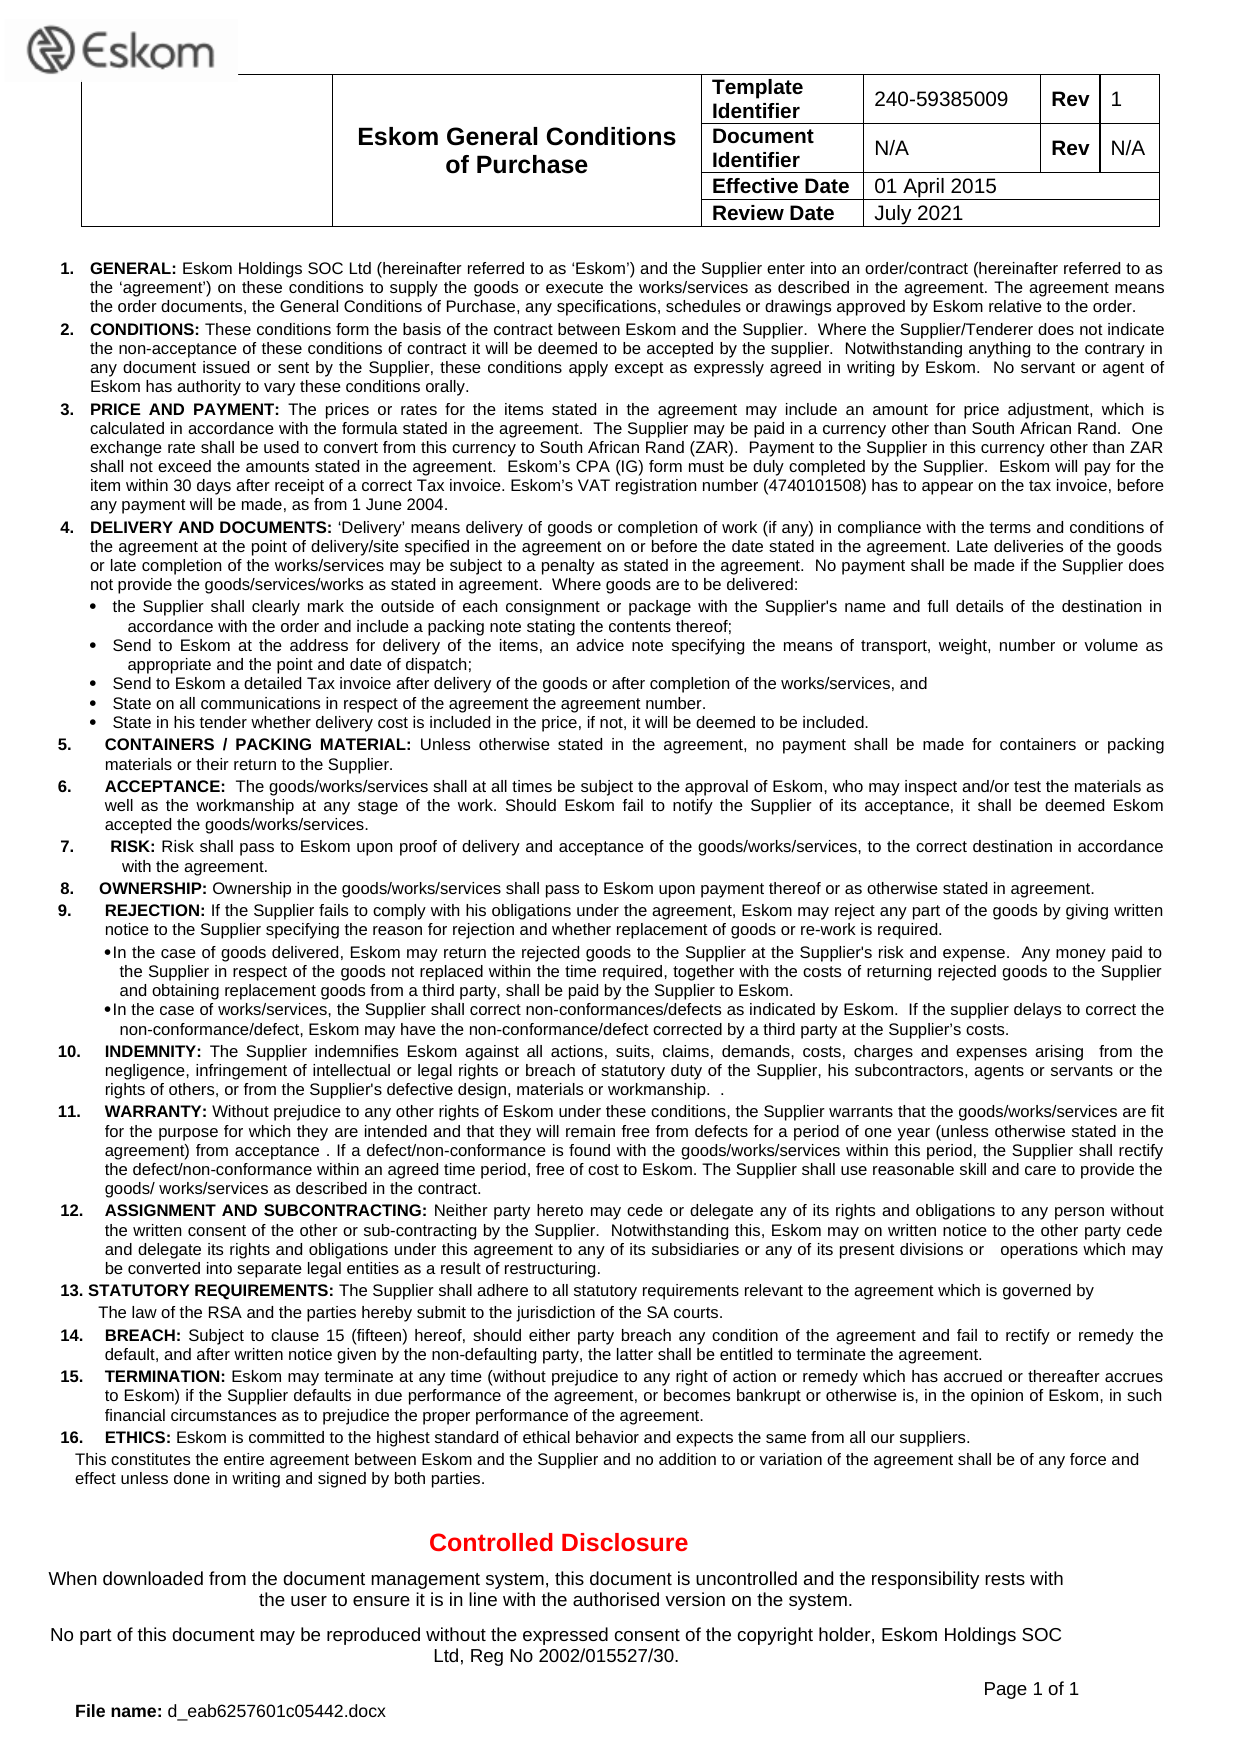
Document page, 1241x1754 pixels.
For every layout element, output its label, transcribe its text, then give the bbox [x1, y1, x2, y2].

list REJECTION: If the Supplier fails to comply with his obligations under the agreement, Eskom may reject any part of the goods by giving written notice to the Supplier specifying the reason for rejection and whether replacement of goods or re-work is required. [58, 901, 1165, 939]
list State in his tender whether delivery cost is included in the price, if not, it will be deemed to be included. [90, 713, 1165, 732]
text 13. STATUTORY REQUIREMENTS: The Supplier shall adhere to all statutory requirements relevant to the agreement which is governed by [60, 1281, 1165, 1300]
list ACCEPTANCE: The goods/works/services shall at all times be subject to the approval of Eskom, who may inspect and/or test the materials as well as the workmanship at any stage of the work. Should Eskom fail to notify the Supplier of its acceptance, it shall be deemed Eskom accepted the goods/works/services. [58, 777, 1165, 834]
list In the case of works/services, the Supplier shall correct non-conformances/defects as indicated by Eskom. If the supplier delays to correct the non-conformance/defect, Eskom may have the non-conformance/defect corrected by a third party at the Supplier’s costs. [104, 1000, 1165, 1038]
list BREACH: Subject to clause 15 (fifteen) hereof, should either party breach any condition of the agreement and fail to rectify or remedy the default, and after written notice given by the non-defaulting party, the latter shall be entitled to terminate the agreement. [60, 1326, 1165, 1364]
list ETHICS: Eskom is committed to the highest standard of ethical behavior and expects the same from all our suppliers. [60, 1428, 1165, 1447]
list CONDITIONS: These conditions form the basis of the contract between Eskom and the Supplier. Where the Supplier/Tenderer does not indicate the non-acceptance of these conditions of contract it will be deemed to be accepted by the supplier. Notwithstanding anything to the contrary in any document issued or sent by the Supplier, these conditions apply except as expressly agreed in writing by Eskom. No servant or agent of Eskom has authority to vary these conditions orally. [60, 319, 1165, 396]
list Send to Eskom a detailed Tax invoice after delivery of the goods or after completion of the works/services, and [90, 674, 1165, 693]
text The law of the RSA and the parties hereby submit to the jurisdiction of the SA courts. [75, 1303, 1165, 1322]
list PRICE AND PAYMENT: The prices or rates for the items stated in the agreement may include an amount for price adjustment, which is calculated in accordance with the formula stated in the agreement. The Supplier may be paid in a currency other than South African Rand. One exchange rate shall be used to convert from this currency to South African Rand (ZAR). Payment to the Supplier in this currency other than ZAR shall not exceed the amounts stated in the agreement. Eskom’s CPA (IG) form must be duly completed by the Supplier. Eskom will pay for the item within 30 days after receipt of a correct Tax invoice. Eskom’s VAT registration number (4740101508) has to appear on the tax invoice, before any payment will be made, as from 1 June 2004. [60, 399, 1165, 514]
list In the case of goods delivered, Eskom may return the rejected goods to the Supplier at the Supplier's risk and expense. Any money paid to the Supplier in respect of the goods not replaced within the time required, together with the costs of returning rejected goods to the Supplier and obtaining replacement goods from a third party, shall be paid by the Supplier to Eskom. [104, 942, 1165, 1000]
list RISK: Risk shall pass to Eskom upon proof of delivery and acceptance of the goods/works/services, to the correct destination in accordance with the agreement. [60, 837, 1165, 876]
list ASSIGNMENT AND SUBCONTRACTING: Neither party hereto may cede or delegate any of its rights and obligations to any person without the written consent of the other or sub-contracting by the Supplier. Notwithstanding this, Eskom may on written notice to the other party cede and delegate its rights and obligations under this agreement to any of its subsidiaries or any of its present divisions or operations which may be converted into separate legal entities as a result of restructuring. [60, 1201, 1165, 1278]
list WARRANTY: Without prejudice to any other rights of Eskom under these conditions, the Supplier warrants that the goods/works/services are fit for the purpose for which they are intended and that they will remain free from defects for a period of one year (unless otherwise stated in the agreement) from acceptance . If a defect/non-conformance is found with the goods/works/services within this period, the Supplier shall rectify the defect/non-conformance within an agreed time period, free of cost to Eskom. The Supplier shall use reasonable skill and care to provide the goods/ works/services as described in the contract. [58, 1102, 1165, 1198]
list DELIVERY AND DOCUMENTS: ‘Delivery’ means delivery of goods or completion of work (if any) in compliance with the terms and conditions of the agreement at the point of delivery/site specified in the agreement on or before the date stated in the agreement. Late deliveries of the goods or late completion of the works/services may be subject to a penalty as stated in the agreement. No payment shall be made if the Supplier does not provide the goods/services/works as stated in agreement. Where goods are to be delivered: [60, 517, 1165, 594]
list TERMINATION: Eskom may terminate at any time (without prejudice to any right of action or remedy which has accrued or thereafter accrues to Eskom) if the Supplier defaults in due performance of the agreement, or becomes bankrupt or otherwise is, in the opinion of Eskom, in such financial circumstances as to prejudice the proper performance of the agreement. [60, 1367, 1165, 1424]
list INDEMNITY: The Supplier indemnifies Eskom against all actions, suits, claims, demands, costs, charges and expenses arising from the negligence, infringement of intellectual or legal rights or breach of statutory duty of the Supplier, his subcontractors, agents or servants or the rights of others, or from the Supplier's defective design, materials or workmanship. . [58, 1042, 1165, 1099]
list OWNERSHIP: Ownership in the goods/works/services shall pass to Eskom upon payment thereof or as otherwise stated in agreement. [60, 879, 1165, 898]
text This constitutes the entire agreement between Eskom and the Supplier and no addition to or variation of the agreement shall be of any force and effect unless done in writing and signed by both parties. [75, 1450, 1165, 1488]
list the Supplier shall clearly mark the outside of each consignment or package with the Supplier's name and full details of the destination in accordance with the order and include a packing note stating the contents thereof; [90, 597, 1165, 636]
list GENERAL: Eskom Holdings SOC Ltd (hereinafter referred to as ‘Eskom’) and the Supplier enter into an order/contract (hereinafter referred to as the ‘agreement’) on these conditions to supply the goods or execute the works/services as described in the agreement. The agreement means the order documents, the General Conditions of Purchase, any specifications, schedules or drawings approved by Eskom relative to the order. [60, 259, 1165, 316]
list State on all communications in respect of the agreement the agreement number. [90, 693, 1165, 713]
list CONTAINERS / PACKING MATERIAL: Unless otherwise stated in the agreement, no payment shall be made for containers or packing materials or their return to the Supplier. [58, 735, 1165, 773]
list Send to Eskom at the address for delivery of the items, an advice note specifying the means of transport, weight, number or volume as appropriate and the point and date of dispatch; [90, 636, 1165, 674]
